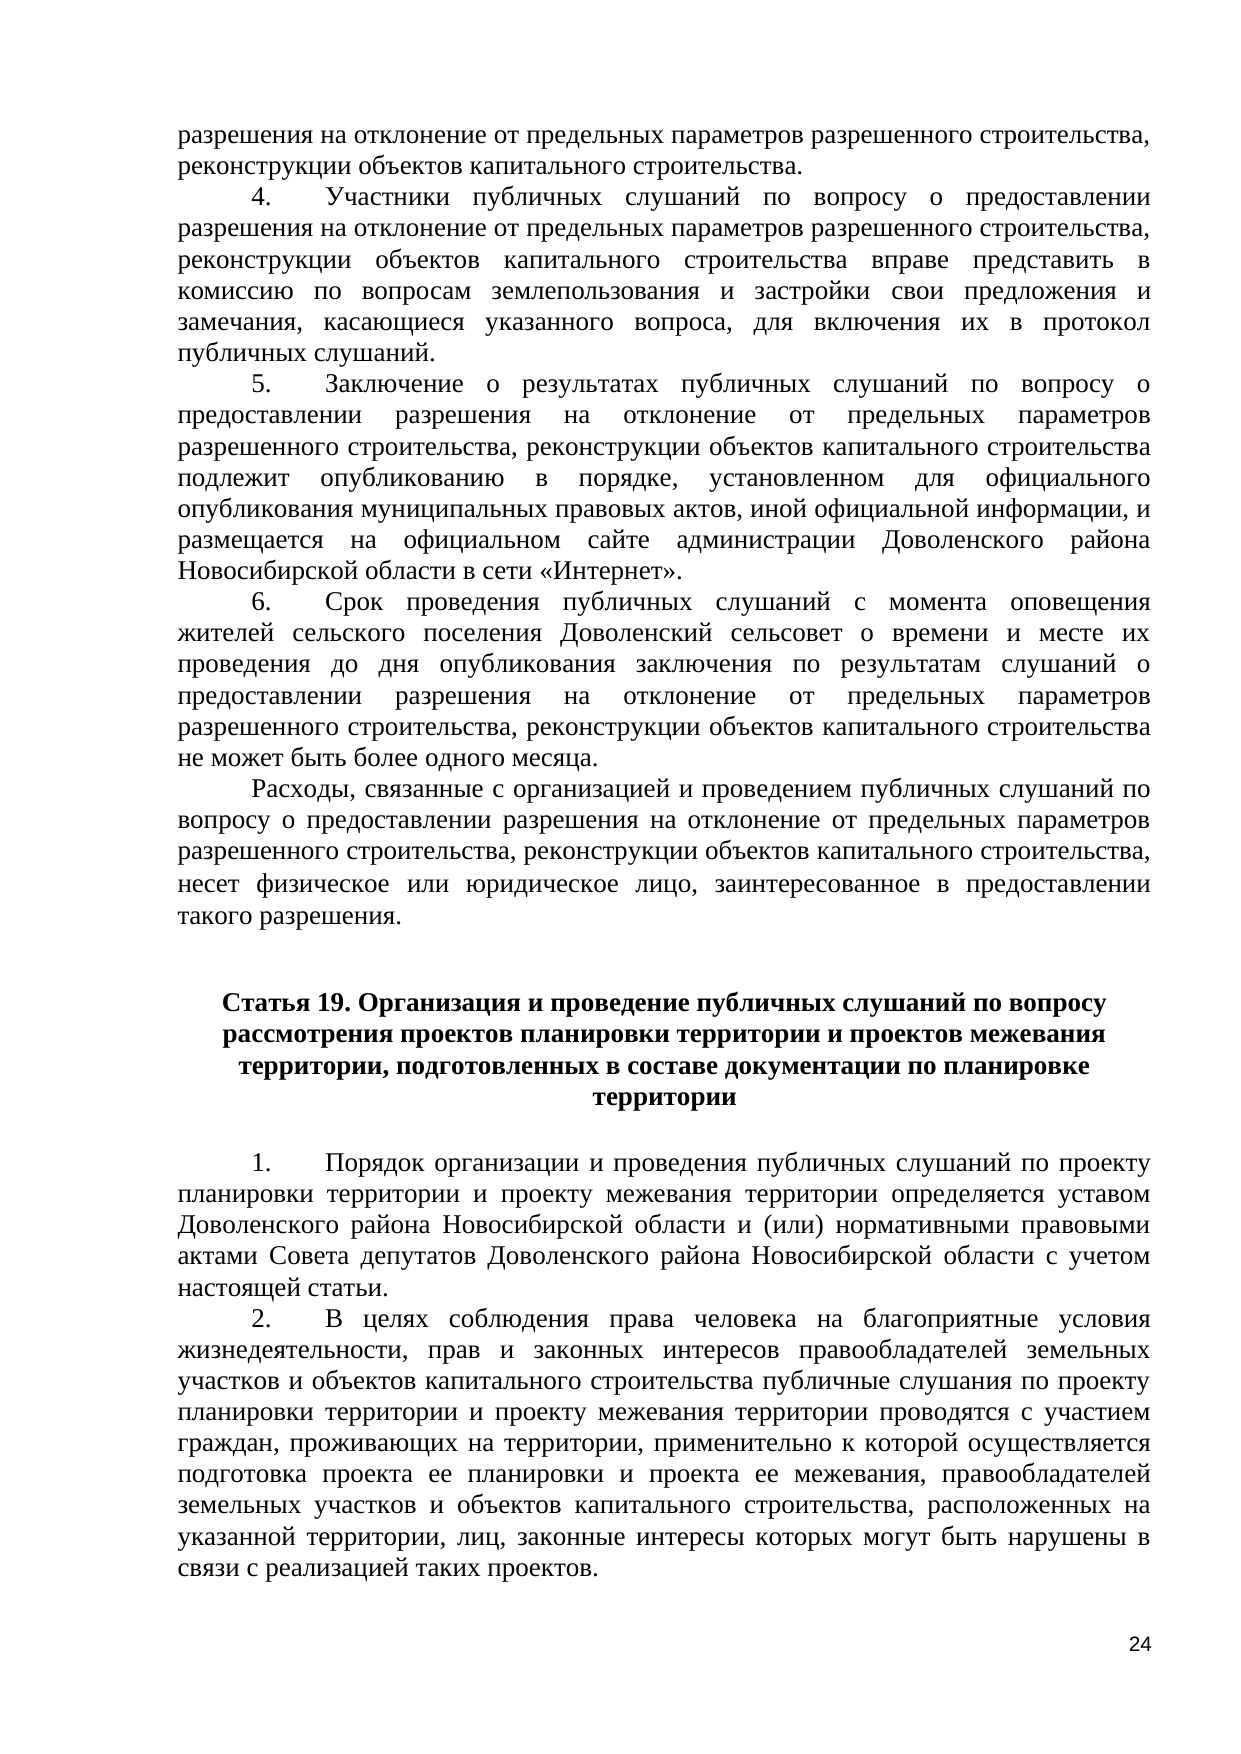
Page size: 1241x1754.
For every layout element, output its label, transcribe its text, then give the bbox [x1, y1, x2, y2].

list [177, 118, 1152, 180]
list Порядок организации и проведения публичных слушаний по проекту планировки территории и проекту межевания территории определяется уставом Доволенского района Новосибирской области и (или) нормативными правовыми актами Совета депутатов Доволенского района Новосибирской области с учетом настоящей статьи. [177, 1146, 1152, 1302]
list В целях соблюдения права человека на благоприятные условия жизнедеятельности, прав и законных интересов правообладателей земельных участков и объектов капитального строительства публичные слушания по проекту планировки территории и проекту межевания территории проводятся с участием граждан, проживающих на территории, применительно к которой осуществляется подготовка проекта ее планировки и проекта ее межевания, правообладателей земельных участков и объектов капитального строительства, расположенных на указанной территории, лиц, законные интересы которых могут быть нарушены в связи с реализацией таких проектов. [177, 1302, 1152, 1582]
list Срок проведения публичных слушаний с момента оповещения жителей сельского поселения Доволенский сельсовет о времени и месте их проведения до дня опубликования заключения по результатам слушаний о предоставлении разрешения на отклонение от предельных параметров разрешенного строительства, реконструкции объектов капитального строительства не может быть более одного месяца. [177, 585, 1152, 772]
list Участники публичных слушаний по вопросу о предоставлении разрешения на отклонение от предельных параметров разрешенного строительства, реконструкции объектов капитального строительства вправе представить в комиссию по вопросам землепользования и застройки свои предложения и замечания, касающиеся указанного вопроса, для включения их в протокол публичных слушаний. [177, 180, 1152, 367]
text Расходы, связанные с организацией и проведением публичных слушаний по вопросу о предоставлении разрешения на отклонение от предельных параметров разрешенного строительства, реконструкции объектов капитального строительства, несет физическое или юридическое лицо, заинтересованное в предоставлении такого разрешения. [177, 772, 1152, 930]
list Заключение о результатах публичных слушаний по вопросу о предоставлении разрешения на отклонение от предельных параметров разрешенного строительства, реконструкции объектов капитального строительства подлежит опубликованию в порядке, установленном для официального опубликования муниципальных правовых актов, иной официальной информации, и размещается на официальном сайте администрации Доволенского района Новосибирской области в сети «Интернет». [177, 367, 1152, 585]
subtitle Статья 19. Организация и проведение публичных слушаний по вопросу рассмотрения проектов планировки территории и проектов межевания территории, подготовленных в составе документации по планировке территории [177, 986, 1152, 1111]
